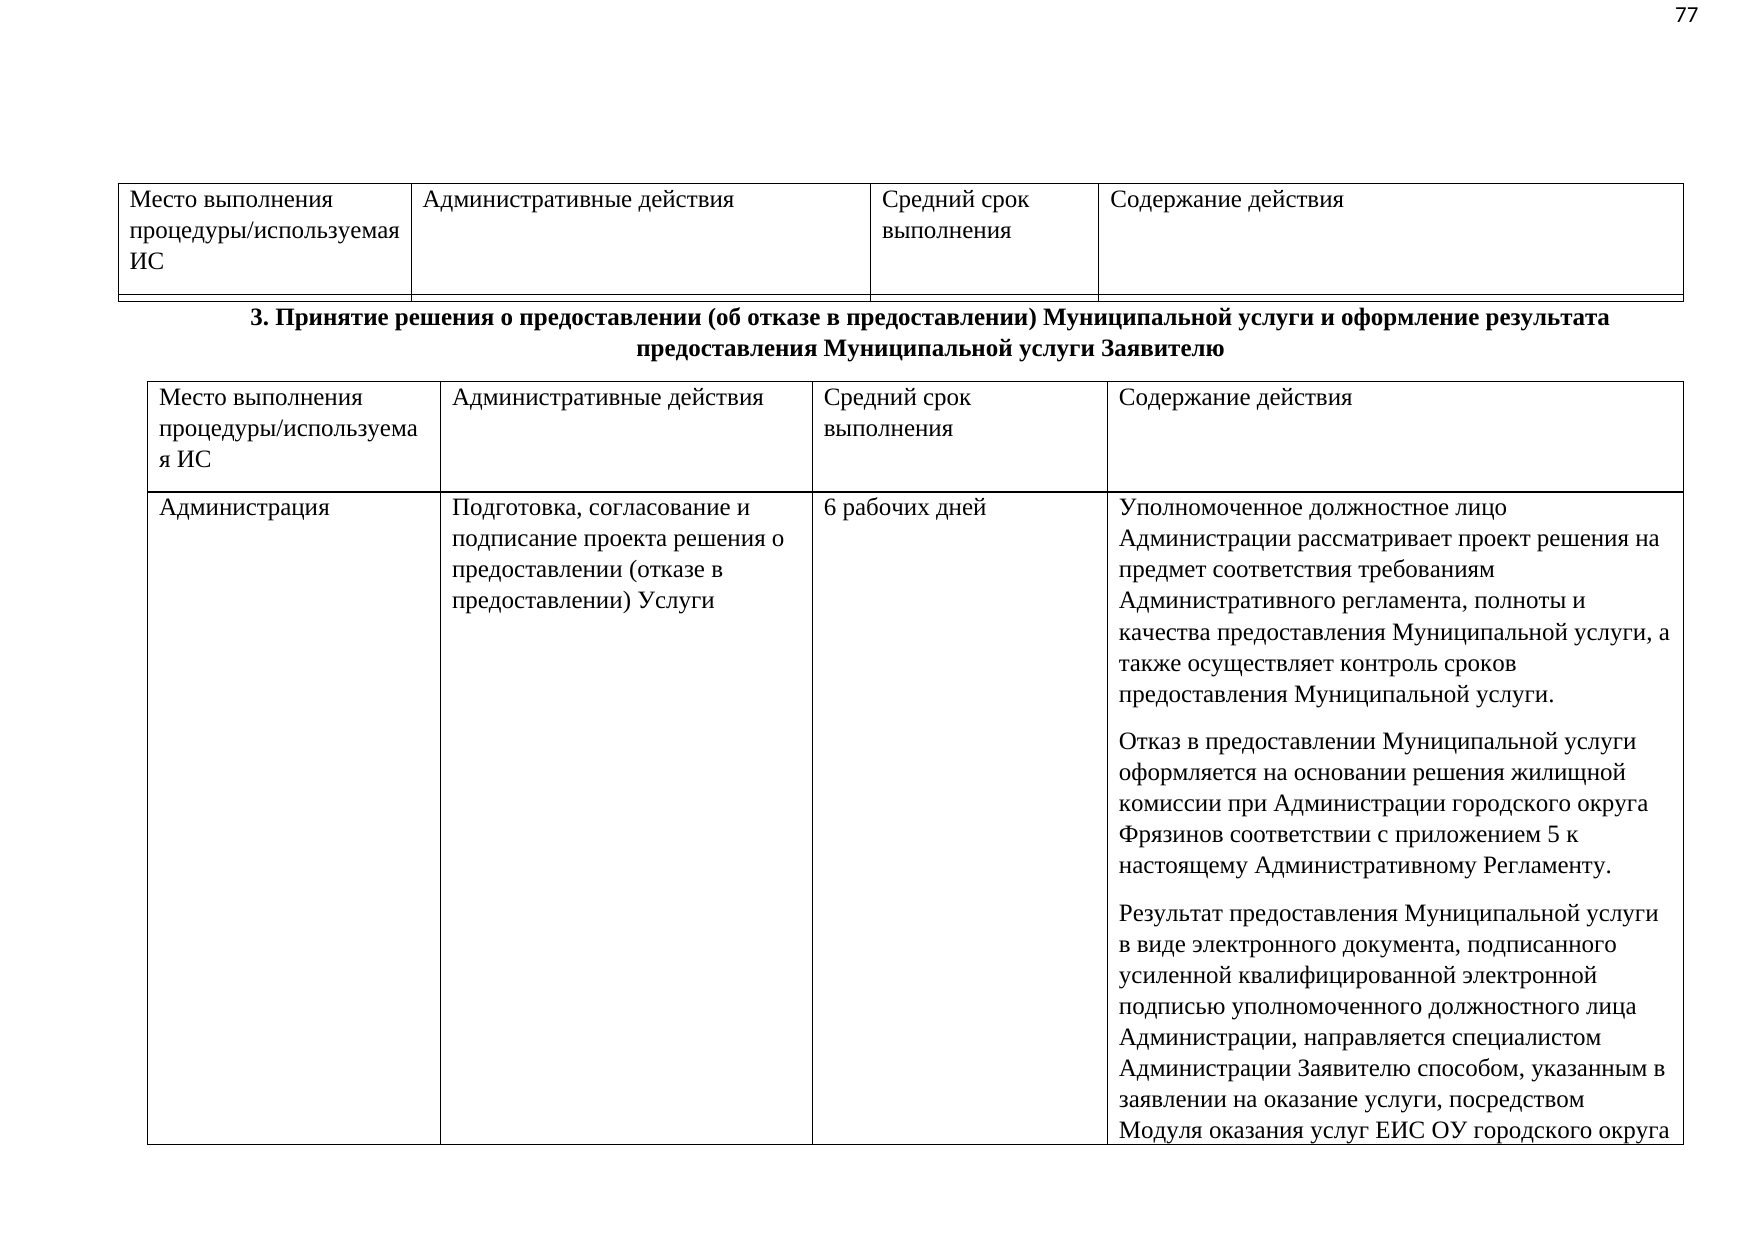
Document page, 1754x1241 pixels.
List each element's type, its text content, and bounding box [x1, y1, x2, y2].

table_cell 6 рабочих дней [813, 493, 1107, 1144]
table_cell Администрация [148, 493, 440, 1144]
table_header Место выполнения процедуры/используемая ИС [148, 382, 440, 491]
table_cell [412, 295, 870, 301]
table_header Административные действия [412, 184, 870, 294]
text 3. Принятие решения о предоставлении (об отказе в предоставлении) Муниципальной услуги и оформление результата предоставления Муниципальной услуги Заявителю [162, 302, 1698, 362]
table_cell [1108, 493, 1683, 1144]
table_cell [1099, 295, 1683, 301]
table_header Место выполнения процедуры/используемая ИС [119, 184, 411, 294]
table_header Средний срок выполнения [871, 184, 1098, 294]
table_header Содержание действия [1099, 184, 1683, 294]
table_header Административные действия [441, 382, 812, 491]
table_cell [441, 493, 812, 1144]
table_header Содержание действия [1108, 382, 1683, 491]
table_header Средний срок выполнения [813, 382, 1107, 491]
